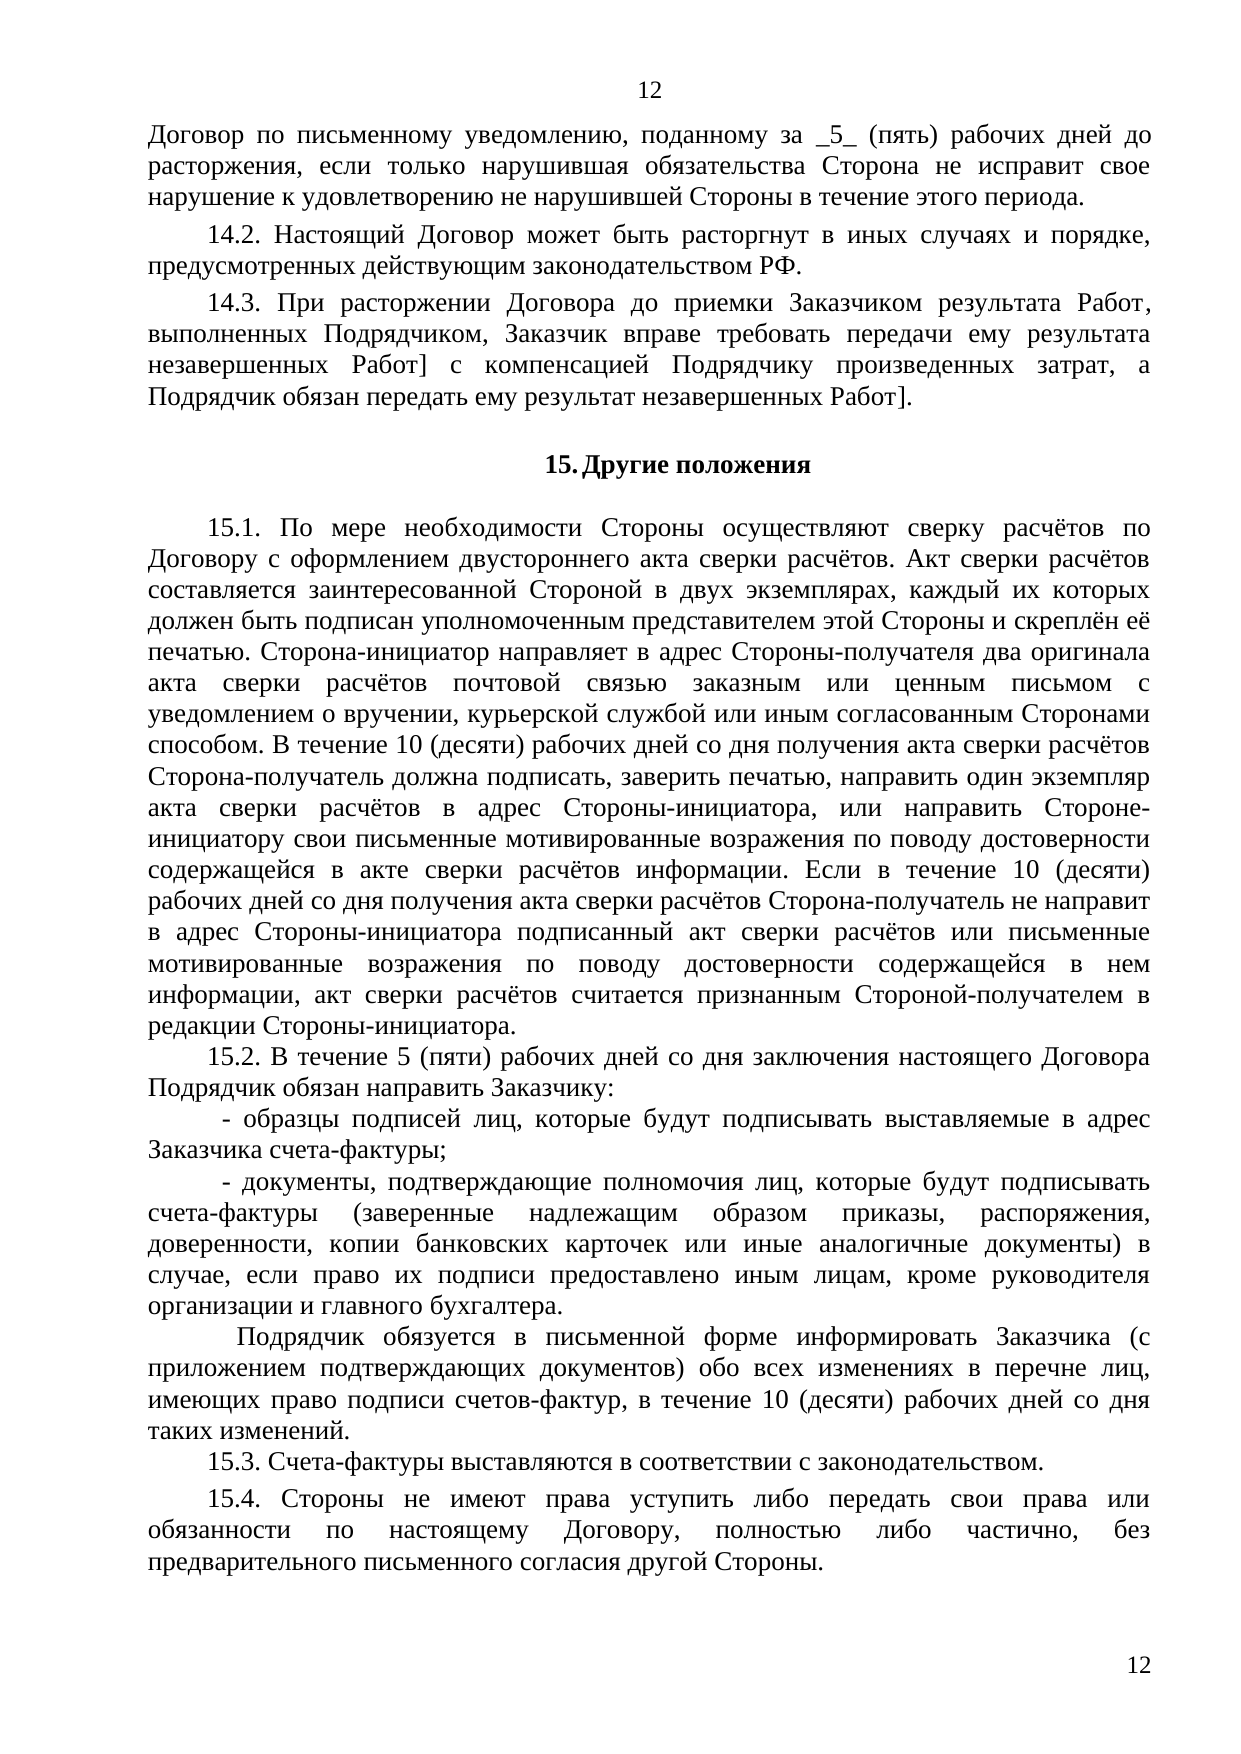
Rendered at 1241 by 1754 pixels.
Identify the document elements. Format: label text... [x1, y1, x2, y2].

text - образцы подписей лиц, которые будут подписывать выставляемые в адрес Заказчика счета-фактуры; [148, 1102, 1152, 1165]
text 14.3. При расторжении Договора до приемки Заказчиком результата Работ, выполненных Подрядчиком, Заказчик вправе требовать передачи ему результата незавершенных Работ] с компенсацией Подрядчику произведенных затрат, а Подрядчик обязан передать ему результат незавершенных Работ]. [148, 286, 1152, 411]
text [148, 118, 1152, 212]
text 15.2. В течение 5 (пяти) рабочих дней со дня заключения настоящего Договора Подрядчик обязан направить Заказчику: [148, 1040, 1152, 1102]
text 15.1. По мере необходимости Стороны осуществляют сверку расчётов по Договору с оформлением двустороннего акта сверки расчётов. Акт сверки расчётов составляется заинтересованной Стороной в двух экземплярах, каждый их которых должен быть подписан уполномоченным представителем этой Стороны и скреплён её печатью. Сторона-инициатор направляет в адрес Стороны-получателя два оригинала акта сверки расчётов почтовой связью заказным или ценным письмом с уведомлением о вручении, курьерской службой или иным согласованным Сторонами способом. В течение 10 (десяти) рабочих дней со дня получения акта сверки расчётов Сторона-получатель должна подписать, заверить печатью, направить один экземпляр акта сверки расчётов в адрес Стороны-инициатора, или направить Стороне-инициатору свои письменные мотивированные возражения по поводу достоверности содержащейся в акте сверки расчётов информации. Если в течение 10 (десяти) рабочих дней со дня получения акта сверки расчётов Сторона-получатель не направит в адрес Стороны-инициатора подписанный акт сверки расчётов или письменные мотивированные возражения по поводу достоверности содержащейся в нем информации, акт сверки расчётов считается признанным Стороной-получателем в редакции Стороны-инициатора. [148, 511, 1152, 1040]
list Другие положения [204, 448, 1152, 479]
text - документы, подтверждающие полномочия лиц, которые будут подписывать счета-фактуры (заверенные надлежащим образом приказы, распоряжения, доверенности, копии банковских карточек или иные аналогичные документы) в случае, если право их подписи предоставлено иным лицам, кроме руководителя организации и главного бухгалтера. [148, 1165, 1152, 1320]
text 15.3. Счета-фактуры выставляются в соответствии с законодательством. [148, 1445, 1152, 1476]
text 14.2. Настоящий Договор может быть расторгнут в иных случаях и порядке, предусмотренных действующим законодательством РФ. [148, 218, 1152, 280]
text Подрядчик обязуется в письменной форме информировать Заказчика (с приложением подтверждающих документов) обо всех изменениях в перечне лиц, имеющих право подписи счетов-фактур, в течение 10 (десяти) рабочих дней со дня таких изменений. [148, 1320, 1152, 1445]
text 15.4. Стороны не имеют права уступить либо передать свои права или обязанности по настоящему Договору, полностью либо частично, без предварительного письменного согласия другой Стороны. [148, 1482, 1152, 1576]
